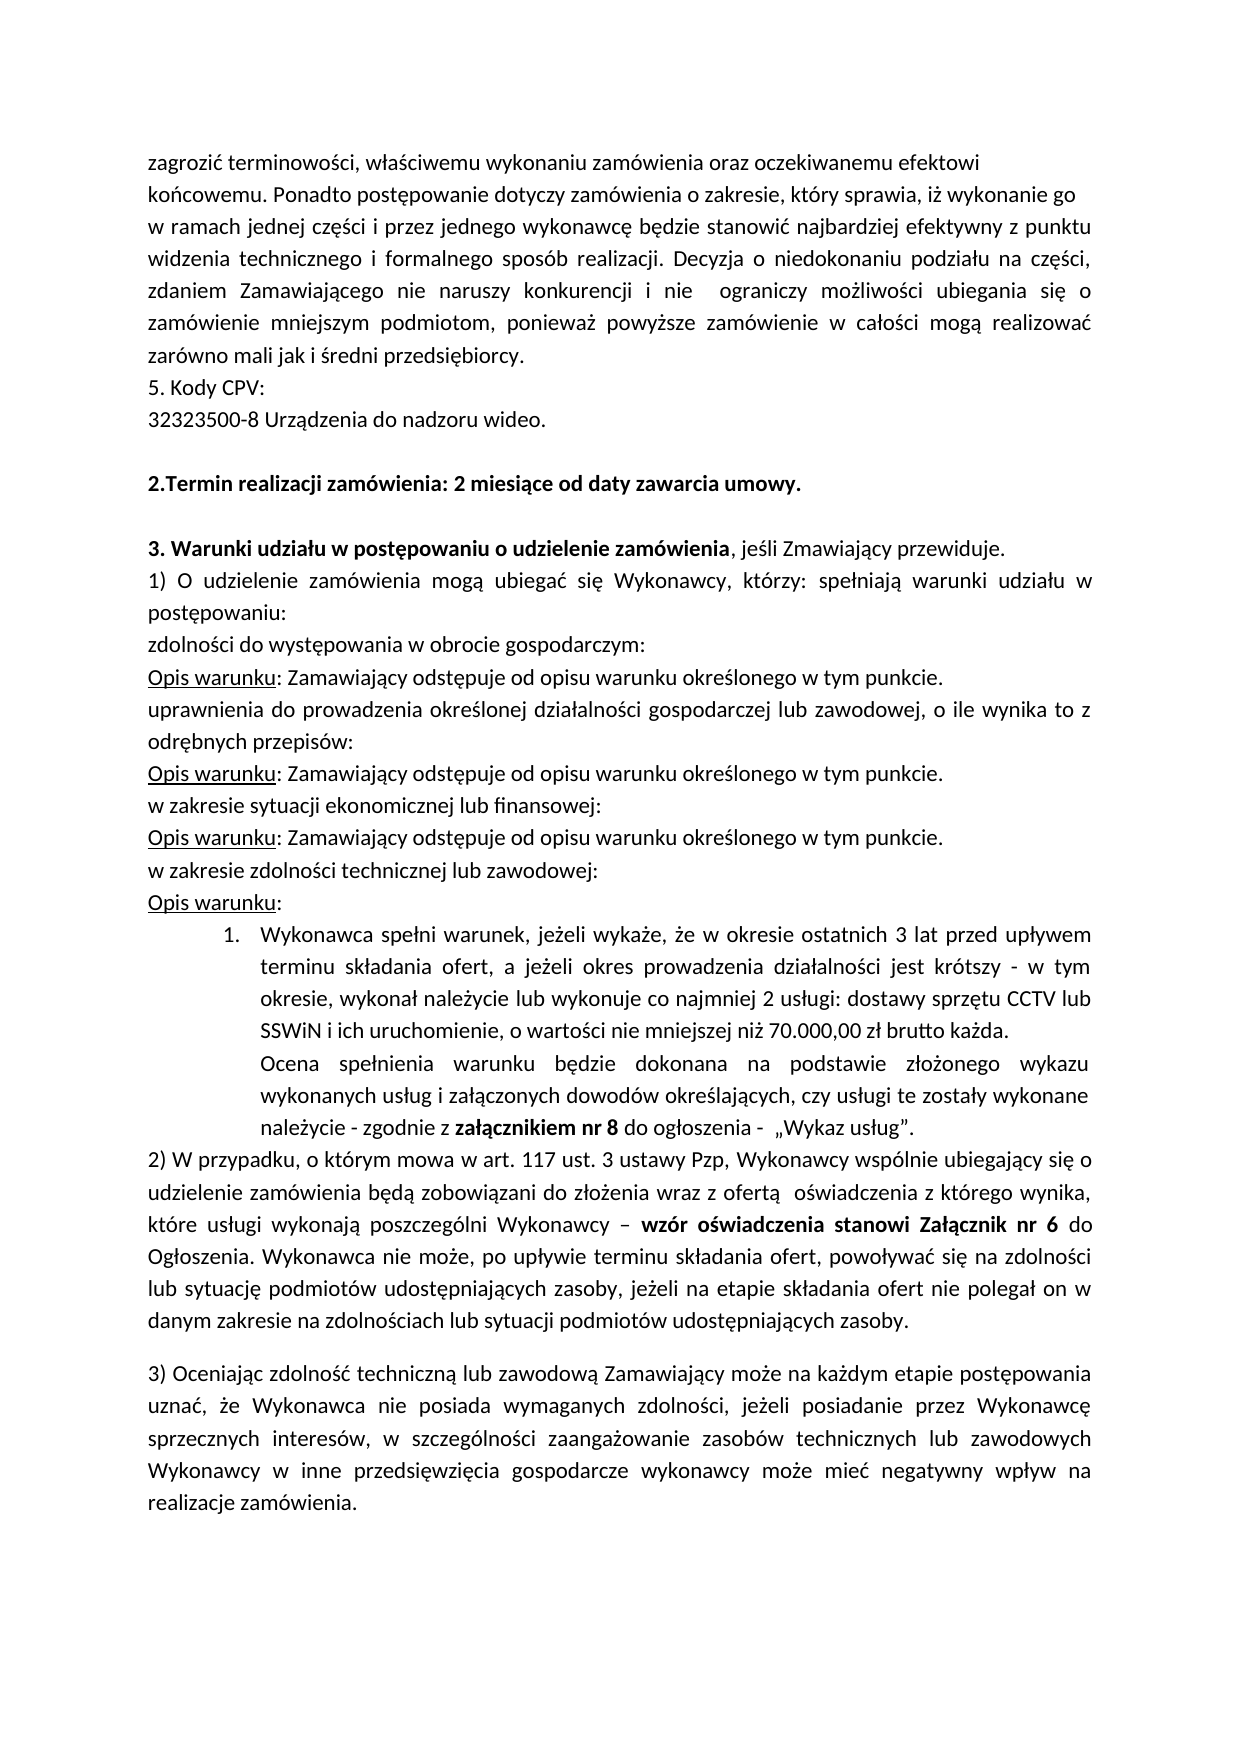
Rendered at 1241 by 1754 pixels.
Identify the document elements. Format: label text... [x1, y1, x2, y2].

text zdolności do występowania w obrocie gospodarczym: [148, 630, 1093, 658]
list Wykonawca spełni warunek, jeżeli wykaże, że w okresie ostatnich 3 lat przed upływem terminu składania ofert, a jeżeli okres prowadzenia działalności jest krótszy - w tym okresie, wykonał należycie lub wykonuje co najmniej 2 usługi: dostawy sprzętu CCTV lub SSWiN i ich uruchomienie, o wartości nie mniejszej niż 70.000,00 zł brutto każda. [223, 920, 1093, 1045]
list 2) W przypadku, o którym mowa w art. 117 ust. 3 ustawy Pzp, Wykonawcy wspólnie ubiegający się o udzielenie zamówienia będą zobowiązani do złożenia wraz z ofertą oświadczenia z którego wynika, które usługi wykonają poszczególni Wykonawcy – wzór oświadczenia stanowi Załącznik nr 6 do Ogłoszenia. Wykonawca nie może, po upływie terminu składania ofert, powoływać się na zdolności lub sytuację podmiotów udostępniających zasoby, jeżeli na etapie składania ofert nie polegał on w danym zakresie na zdolnościach lub sytuacji podmiotów udostępniających zasoby. [148, 1145, 1093, 1334]
text w zakresie zdolności technicznej lub zawodowej: [148, 856, 1093, 884]
text Opis warunku: [148, 888, 1093, 916]
text 5. Kody CPV: [148, 373, 1093, 401]
text 3) Oceniając zdolność techniczną lub zawodową Zamawiający może na każdym etapie postępowania uznać, że Wykonawca nie posiada wymaganych zdolności, jeżeli posiadanie przez Wykonawcę sprzecznych interesów, w szczególności zaangażowanie zasobów technicznych lub zawodowych Wykonawcy w inne przedsięwzięcia gospodarcze wykonawcy może mieć negatywny wpływ na realizacje zamówienia. [148, 1359, 1093, 1516]
list w ramach jednej części i przez jednego wykonawcę będzie stanowić najbardziej efektywny z punktu widzenia technicznego i formalnego sposób realizacji. Decyzja o niedokonaniu podziału na części, zdaniem Zamawiającego nie naruszy konkurencji i nie ograniczy możliwości ubiegania się o zamówienie mniejszym podmiotom, ponieważ powyższe zamówienie w całości mogą realizować zarówno mali jak i średni przedsiębiorcy. [148, 212, 1093, 369]
text 1) O udzielenie zamówienia mogą ubiegać się Wykonawcy, którzy: spełniają warunki udziału w postępowaniu: [148, 566, 1093, 626]
text uprawnienia do prowadzenia określonej działalności gospodarczej lub zawodowej, o ile wynika to z odrębnych przepisów: [148, 695, 1093, 755]
text 32323500-8 Urządzenia do nadzoru wideo. [148, 405, 1093, 433]
list zagrozić terminowości, właściwemu wykonaniu zamówienia oraz oczekiwanemu efektowi [148, 148, 1093, 176]
list Ocena spełnienia warunku będzie dokonana na podstawie złożonego wykazu wykonanych usług i załączonych dowodów określających, czy usługi te zostały wykonane należycie - zgodnie z załącznikiem nr 8 do ogłoszenia - „Wykaz usług”. [260, 1049, 1090, 1141]
text Opis warunku: Zamawiający odstępuje od opisu warunku określonego w tym punkcie. [148, 759, 1093, 787]
text 3. Warunki udziału w postępowaniu o udzielenie zamówienia, jeśli Zmawiający przewiduje. [148, 534, 1093, 562]
text w zakresie sytuacji ekonomicznej lub finansowej: [148, 791, 1093, 819]
text Opis warunku: Zamawiający odstępuje od opisu warunku określonego w tym punkcie. [148, 823, 1093, 852]
list końcowemu. Ponadto postępowanie dotyczy zamówienia o zakresie, który sprawia, iż wykonanie go [148, 180, 1093, 208]
text 2.Termin realizacji zamówienia: 2 miesiące od daty zawarcia umowy. [148, 469, 1093, 497]
text Opis warunku: Zamawiający odstępuje od opisu warunku określonego w tym punkcie. [148, 663, 1093, 691]
